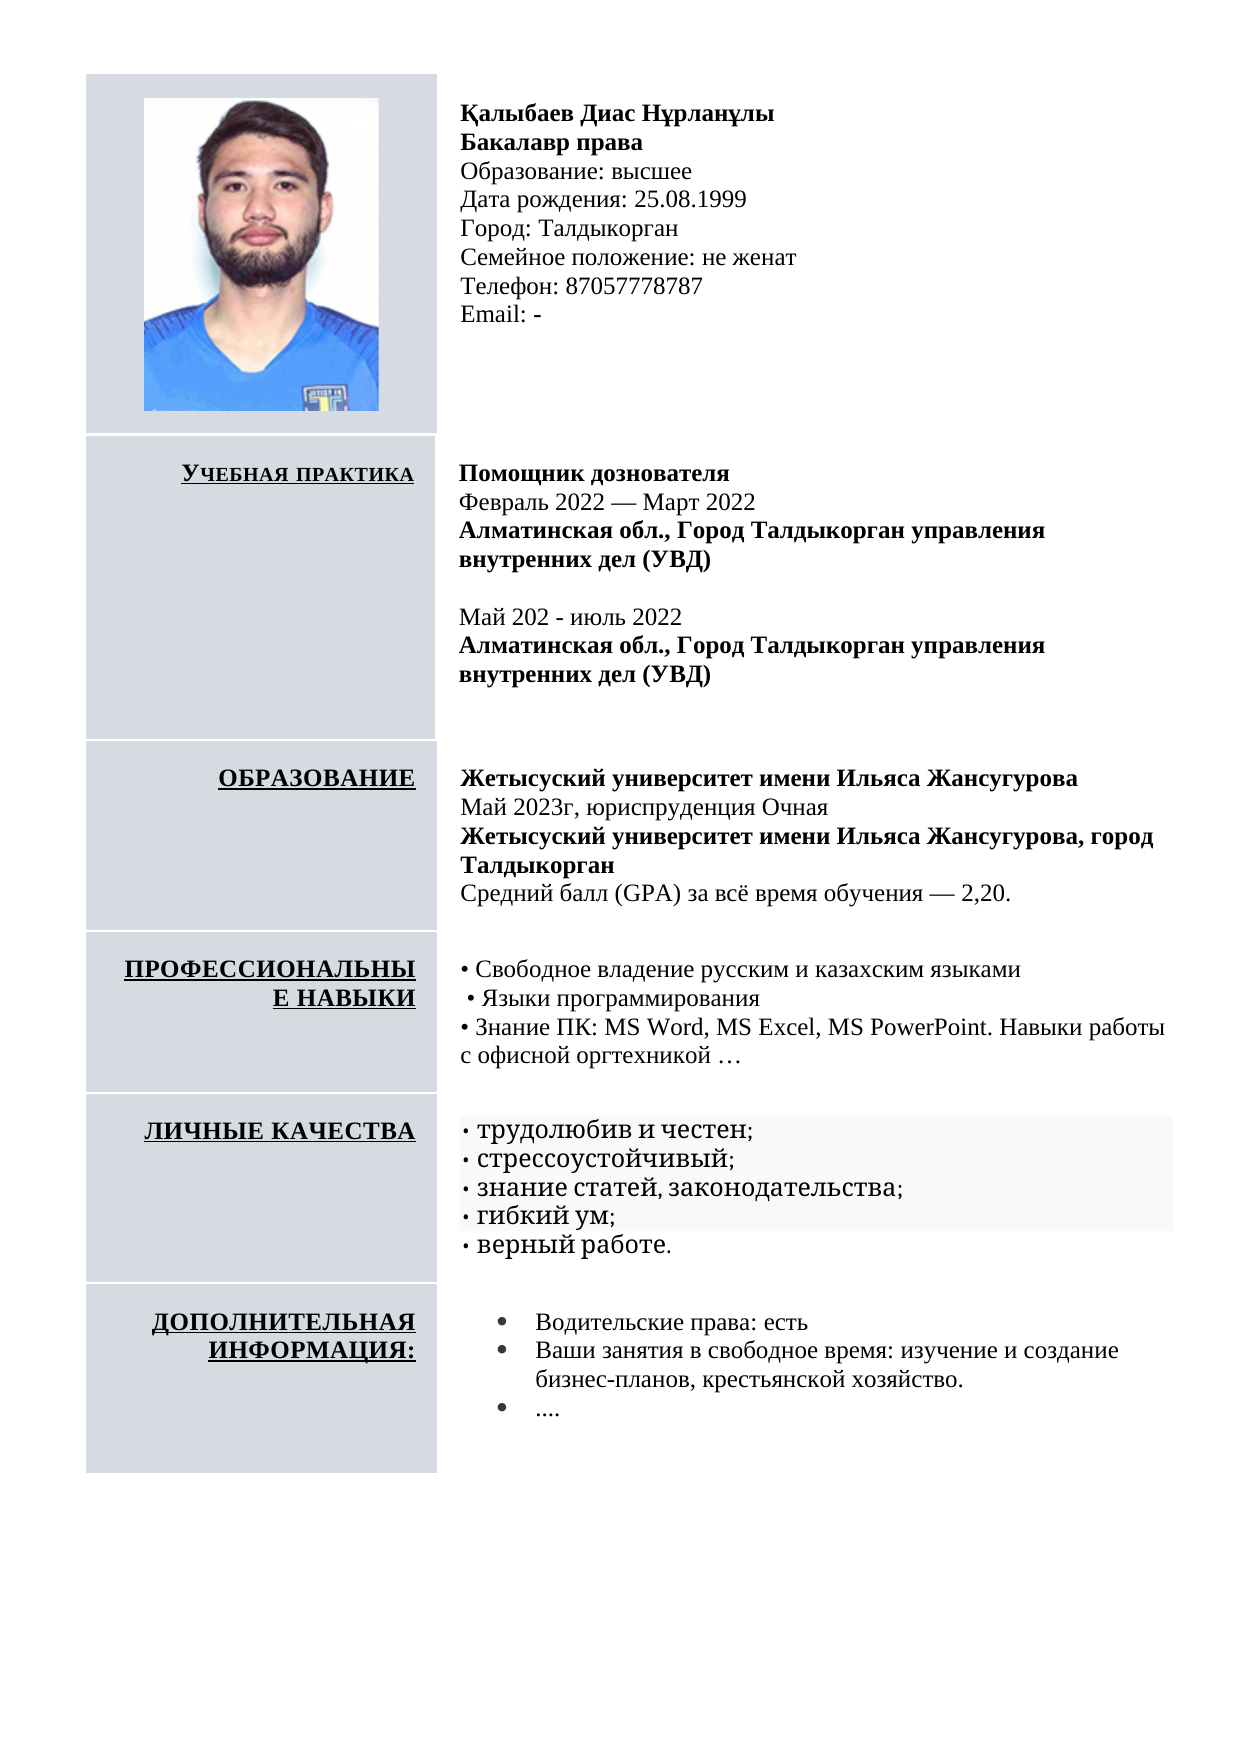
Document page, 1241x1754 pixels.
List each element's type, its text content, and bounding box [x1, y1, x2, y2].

table_cell Водительские права: есть Ваши занятия в свободное время: изучение и создание бизнес-планов, крестьянской хозяйство. .... [439, 1284, 1194, 1473]
table_cell ОБРАЗОВАНИЕ [86, 741, 437, 930]
table_cell • Свободное владение русским и казахским языками • Языки программирования • Знание ПК: MS Word, MS Excel, MS PowerPoint. Навыки работы с офисной оргтехникой … [439, 932, 1194, 1092]
picture [144, 98, 379, 411]
table_header Қалыбаев Диас Нұрланұлы Бакалавр права Образование: высшее Дата рождения: 25.08.1999 Город: Талдыкорган Семейное положение: не женат Телефон: 87057778787 Email: - [439, 76, 1194, 433]
table_cell Учебная практика [86, 436, 435, 739]
table_cell Жетысуский университет имени Ильяса Жансугурова Май 2023г, юриспруденция Очная Жетысуский университет имени Ильяса Жансугурова, город Талдыкорган Средний балл (GPA) за всё время обучения — 2,20. [439, 741, 1194, 930]
table_cell Помощник дознователя Февраль 2022 — Март 2022 Алматинская обл., Город Талдыкорган управления внутренних дел (УВД) Май 202 - июль 2022 Алматинская обл., Город Талдыкорган управления внутренних дел (УВД) [437, 436, 1194, 739]
table_cell ДОПОЛНИТЕЛЬНАЯ ИНФОРМАЦИЯ: [86, 1284, 437, 1473]
table_cell ПРОФЕССИОНАЛЬНЫЕ НАВЫКИ [86, 932, 437, 1092]
table_cell • трудолюбив и честен; • стрессоустойчивый; • знание статей, законодательства; • гибкий ум; • верный работе. [439, 1094, 1194, 1282]
table_header [86, 74, 437, 433]
table_cell ЛИЧНЫЕ КАЧЕСТВА [86, 1094, 437, 1282]
